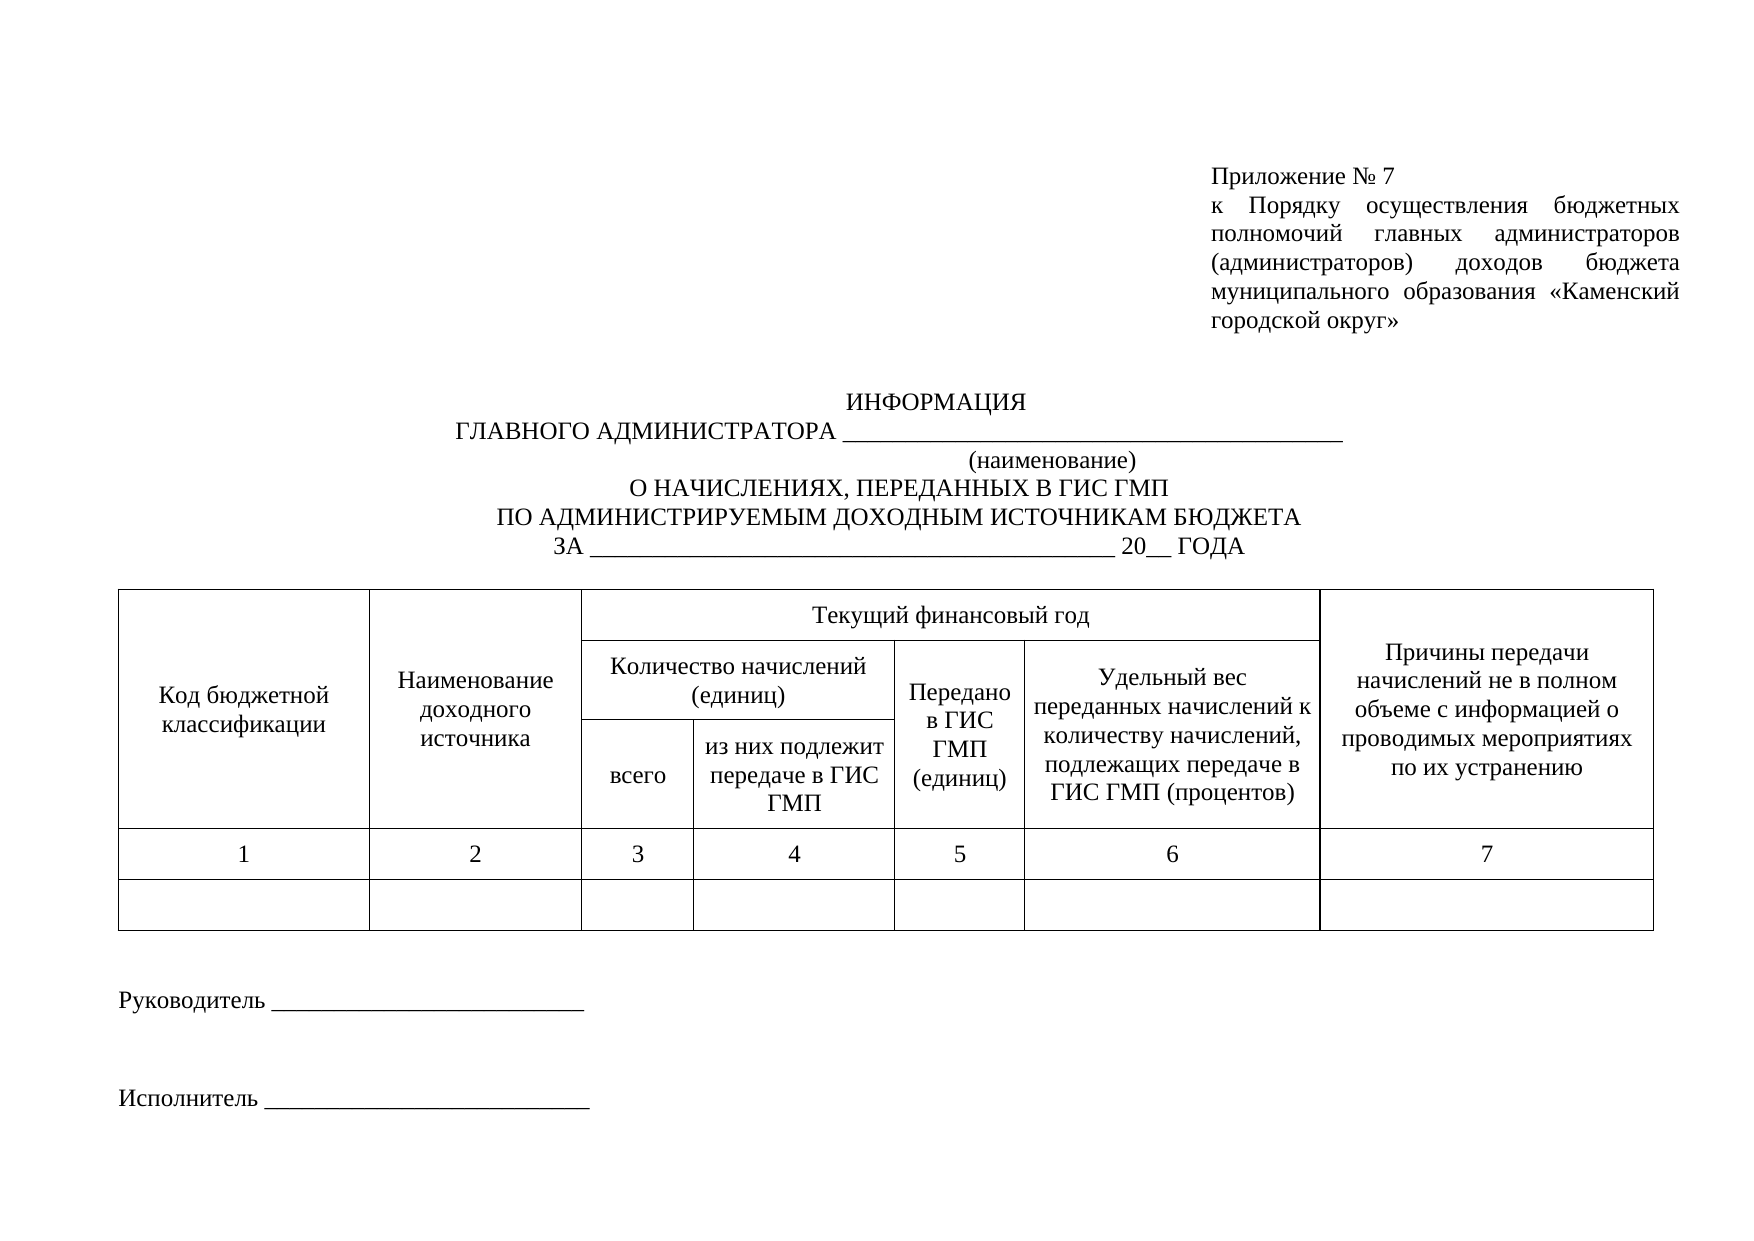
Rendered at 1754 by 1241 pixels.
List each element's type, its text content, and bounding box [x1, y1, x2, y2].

table_cell 3 [582, 829, 693, 879]
table_cell всего [582, 720, 693, 828]
table_cell 7 [1321, 829, 1653, 879]
table_cell 2 [370, 829, 581, 879]
text Исполнитель __________________________ [118, 1083, 1680, 1112]
table_cell [1321, 880, 1653, 930]
text ИНФОРМАЦИЯ [118, 387, 1680, 416]
table_cell [582, 880, 693, 930]
table_cell 5 [895, 829, 1024, 879]
text ГЛАВНОГО АДМИНИСТРАТОРА ________________________________________ [118, 416, 1680, 445]
table_header Наименование доходного источника [370, 590, 581, 828]
text ЗА __________________________________________ 20__ ГОДА [118, 531, 1680, 560]
text ПО АДМИНИСТРИРУЕМЫМ ДОХОДНЫМ ИСТОЧНИКАМ БЮДЖЕТА [118, 502, 1680, 531]
table_cell [895, 880, 1024, 930]
text О НАЧИСЛЕНИЯХ, ПЕРЕДАННЫХ В ГИС ГМП [118, 473, 1680, 502]
table_cell [370, 880, 581, 930]
text Руководитель _________________________ [118, 985, 1680, 1014]
text к Порядку осуществления бюджетных полномочий главных администраторов (администраторов) доходов бюджета муниципального образования «Каменский городской округ» [1211, 190, 1680, 333]
text (наименование) [118, 445, 1680, 473]
table_cell [1025, 880, 1319, 930]
table_cell Передано в ГИС ГМП (единиц) [895, 641, 1024, 828]
table_cell [694, 880, 894, 930]
table_header Текущий финансовый год [582, 590, 1319, 639]
table_cell 4 [694, 829, 894, 879]
table_cell Количество начислений (единиц) [582, 641, 894, 719]
table_cell [119, 880, 369, 930]
table_header Код бюджетной классификации [119, 590, 369, 828]
table_cell 1 [119, 829, 369, 879]
table_header Причины передачи начислений не в полном объеме с информацией о проводимых мероприятиях по их устранению [1321, 590, 1653, 828]
text Приложение № 7 [1211, 161, 1680, 190]
table_cell из них подлежит передаче в ГИС ГМП [694, 720, 894, 828]
table_cell 6 [1025, 829, 1319, 879]
table_cell Удельный вес переданных начислений к количеству начислений, подлежащих передаче в ГИС ГМП (процентов) [1025, 641, 1319, 828]
